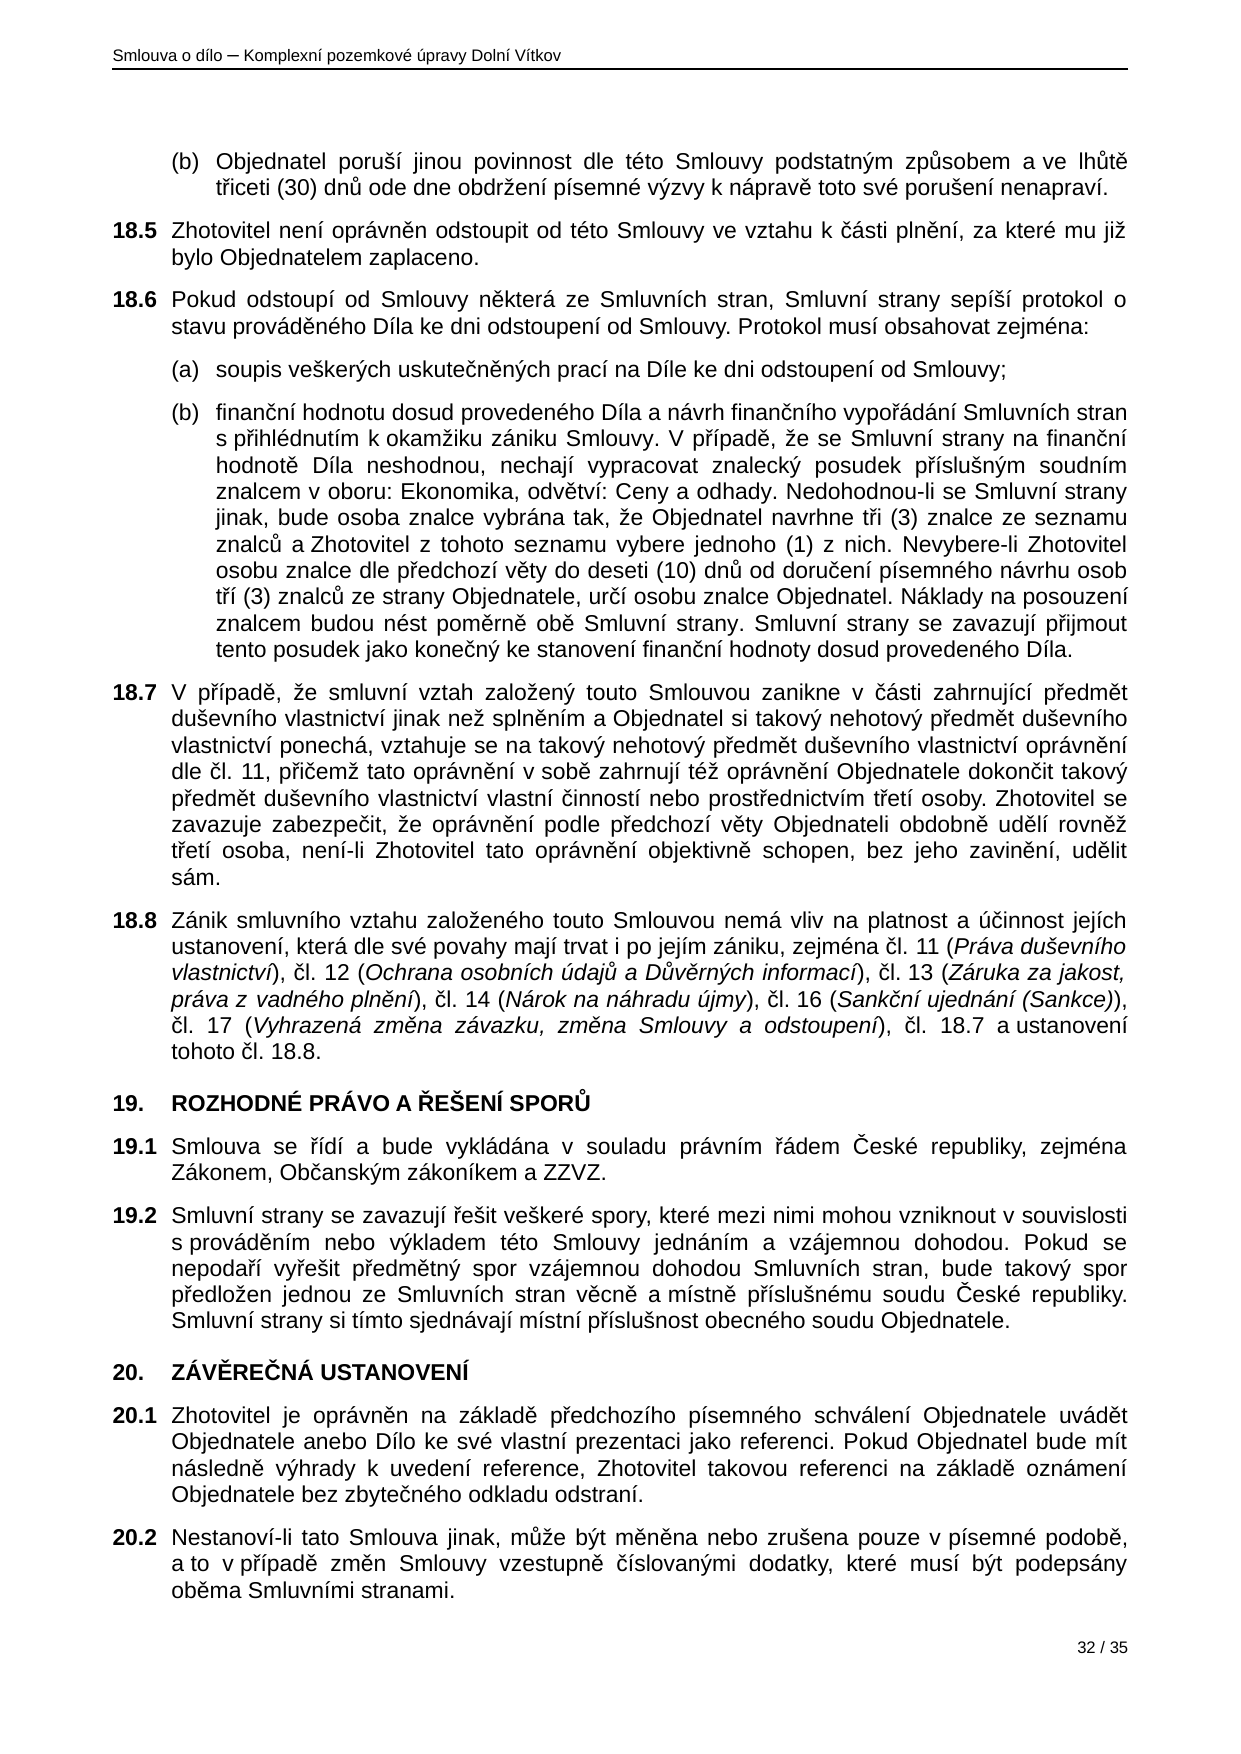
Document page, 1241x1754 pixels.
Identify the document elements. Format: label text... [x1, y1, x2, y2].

text Rozhodné právo a řešení sporů [112, 1090, 1128, 1116]
text Zhotovitel je oprávněn na základě předchozího písemného schválení Objednatele uvádět Objednatele anebo Dílo ke své vlastní prezentaci jako referenci. Pokud Objednatel bude mít následně výhrady k uvedení reference, Zhotovitel takovou referenci na základě oznámení Objednatele bez zbytečného odkladu odstraní. [112, 1402, 1128, 1507]
text Smluvní strany se zavazují řešit veškeré spory, které mezi nimi mohou vzniknout v souvislosti s prováděním nebo výkladem této Smlouvy jednáním a vzájemnou dohodou. Pokud se nepodaří vyřešit předmětný spor vzájemnou dohodou Smluvních stran, bude takový spor předložen jednou ze Smluvních stran věcně a místně příslušnému soudu České republiky. Smluvní strany si tímto sjednávají místní příslušnost obecného soudu Objednatele. [112, 1202, 1128, 1334]
text Objednatel poruší jinou povinnost dle této Smlouvy podstatným způsobem a ve lhůtě třiceti (30) dnů ode dne obdržení písemné výzvy k nápravě toto své porušení nenapraví. [171, 148, 1128, 200]
list finanční hodnotu dosud provedeného Díla a návrh finančního vypořádání Smluvních stran s přihlédnutím k okamžiku zániku Smlouvy. V případě, že se Smluvní strany na finanční hodnotě Díla neshodnou, nechají vypracovat znalecký posudek příslušným soudním znalcem v oboru: Ekonomika, odvětví: Ceny a odhady. Nedohodnou-li se Smluvní strany jinak, bude osoba znalce vybrána tak, že Objednatel navrhne tři (3) znalce ze seznamu znalců a Zhotovitel z tohoto seznamu vybere jednoho (1) z nich. Nevybere-li Zhotovitel osobu znalce dle předchozí věty do deseti (10) dnů od doručení písemného návrhu osob tří (3) znalců ze strany Objednatele, určí osobu znalce Objednatel. Náklady na posouzení znalcem budou nést poměrně obě Smluvní strany. Smluvní strany se zavazují přijmout tento posudek jako konečný ke stanovení finanční hodnoty dosud provedeného Díla. [171, 399, 1128, 662]
text Smlouva se řídí a bude vykládána v souladu právním řádem České republiky, zejména Zákonem, Občanským zákoníkem a ZZVZ. [112, 1133, 1128, 1185]
text Zhotovitel není oprávněn odstoupit od této Smlouvy ve vztahu k části plnění, za které mu již bylo Objednatelem zaplaceno. [112, 217, 1128, 270]
text V případě, že smluvní vztah založený touto Smlouvou zanikne v části zahrnující předmět duševního vlastnictví jinak než splněním a Objednatel si takový nehotový předmět duševního vlastnictví ponechá, vztahuje se na takový nehotový předmět duševního vlastnictví oprávnění dle čl. 11, přičemž tato oprávnění v sobě zahrnují též oprávnění Objednatele dokončit takový předmět duševního vlastnictví vlastní činností nebo prostřednictvím třetí osoby. Zhotovitel se zavazuje zabezpečit, že oprávnění podle předchozí věty Objednateli obdobně udělí rovněž třetí osoba, není-li Zhotovitel tato oprávnění objektivně schopen, bez jeho zavinění, udělit sám. [112, 679, 1128, 890]
text Nestanoví-li tato Smlouva jinak, může být měněna nebo zrušena pouze v písemné podobě, a to v případě změn Smlouvy vzestupně číslovanými dodatky, které musí být podepsány oběma Smluvními stranami. [112, 1524, 1128, 1603]
list soupis veškerých uskutečněných prací na Díle ke dni odstoupení od Smlouvy; [171, 356, 1128, 382]
text Zánik smluvního vztahu založeného touto Smlouvou nemá vliv na platnost a účinnost jejích ustanovení, která dle své povahy mají trvat i po jejím zániku, zejména čl. 11 (Práva duševního vlastnictví), čl. 12 (Ochrana osobních údajů a Důvěrných informací), čl. 13 (Záruka za jakost, práva z vadného plnění), čl. 14 (Nárok na náhradu újmy), čl. 16 (Sankční ujednání (Sankce)), čl. 17 (Vyhrazená změna závazku, změna Smlouvy a odstoupení), čl. 18.7 a ustanovení tohoto čl. 18.8. [112, 907, 1128, 1065]
text Pokud odstoupí od Smlouvy některá ze Smluvních stran, Smluvní strany sepíší protokol o stavu prováděného Díla ke dni odstoupení od Smlouvy. Protokol musí obsahovat zejména: [112, 286, 1128, 339]
text Závěrečná ustanovení [112, 1359, 1128, 1385]
